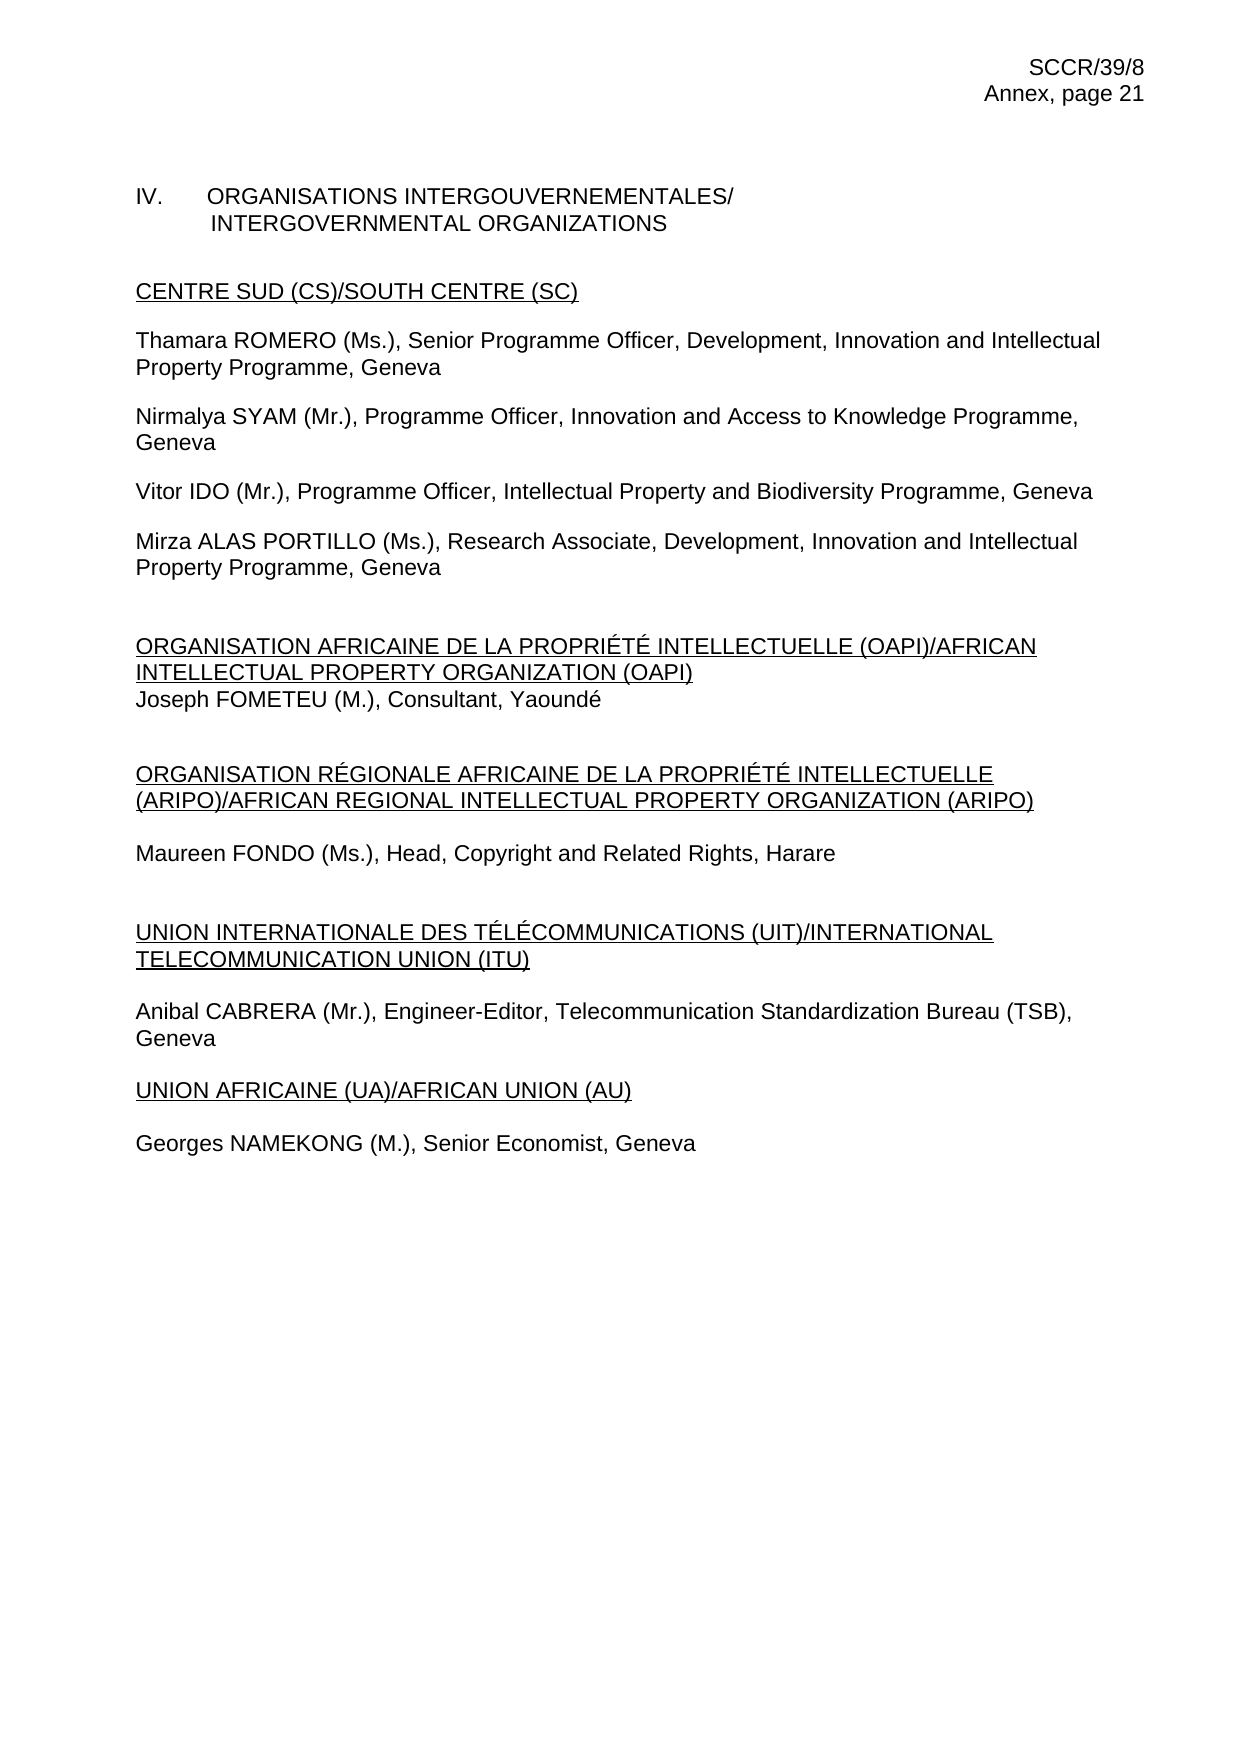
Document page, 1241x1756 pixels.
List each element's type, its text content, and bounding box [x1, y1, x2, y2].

text Thamara ROMERO (Ms.), Senior Programme Officer, Development, Innovation and Intellectual Property Programme, Geneva [135, 327, 1115, 380]
text Nirmalya SYAM (Mr.), Programme Officer, Innovation and Access to Knowledge Programme, Geneva [135, 403, 1093, 455]
text CENTRE SUD (CS)/SOUTH CENTRE (SC) [135, 278, 1144, 304]
text ORGANISATION AFRICAINE DE LA PROPRIÉTÉ INTELLECTUELLE (OAPI)/AFRICAN INTELLECTUAL PROPERTY ORGANIZATION (OAPI) [135, 633, 1051, 686]
text Mirza ALAS PORTILLO (Ms.), Research Associate, Development, Innovation and Intellectual Property Programme, Geneva [135, 528, 1092, 580]
text ORGANISATION RÉGIONALE AFRICAINE DE LA PROPRIÉTÉ INTELLECTUELLE (ARIPO)/AFRICAN REGIONAL INTELLECTUAL PROPERTY ORGANIZATION (ARIPO) [135, 761, 1048, 814]
text Vitor IDO (Mr.), Programme Officer, Intellectual Property and Biodiversity Programme, Geneva [135, 478, 1144, 505]
text UNION AFRICAINE (UA)/AFRICAN UNION (AU) [135, 1077, 1144, 1104]
text Joseph FOMETEU (M.), Consultant, Yaoundé [135, 686, 1144, 712]
text UNION INTERNATIONALE DES TÉLÉCOMMUNICATIONS (UIT)/INTERNATIONAL TELECOMMUNICATION UNION (ITU) [135, 919, 1008, 972]
list ORGANISATIONS INTERGOUVERNEMENTALES/ INTERGOVERNMENTAL ORGANIZATIONS [135, 183, 734, 236]
text Maureen FONDO (Ms.), Head, Copyright and Related Rights, Harare [135, 840, 1144, 867]
text Anibal CABRERA (Mr.), Engineer-Editor, Telecommunication Standardization Bureau (TSB), Geneva [135, 998, 1087, 1051]
text Georges NAMEKONG (M.), Senior Economist, Geneva [135, 1130, 1144, 1156]
